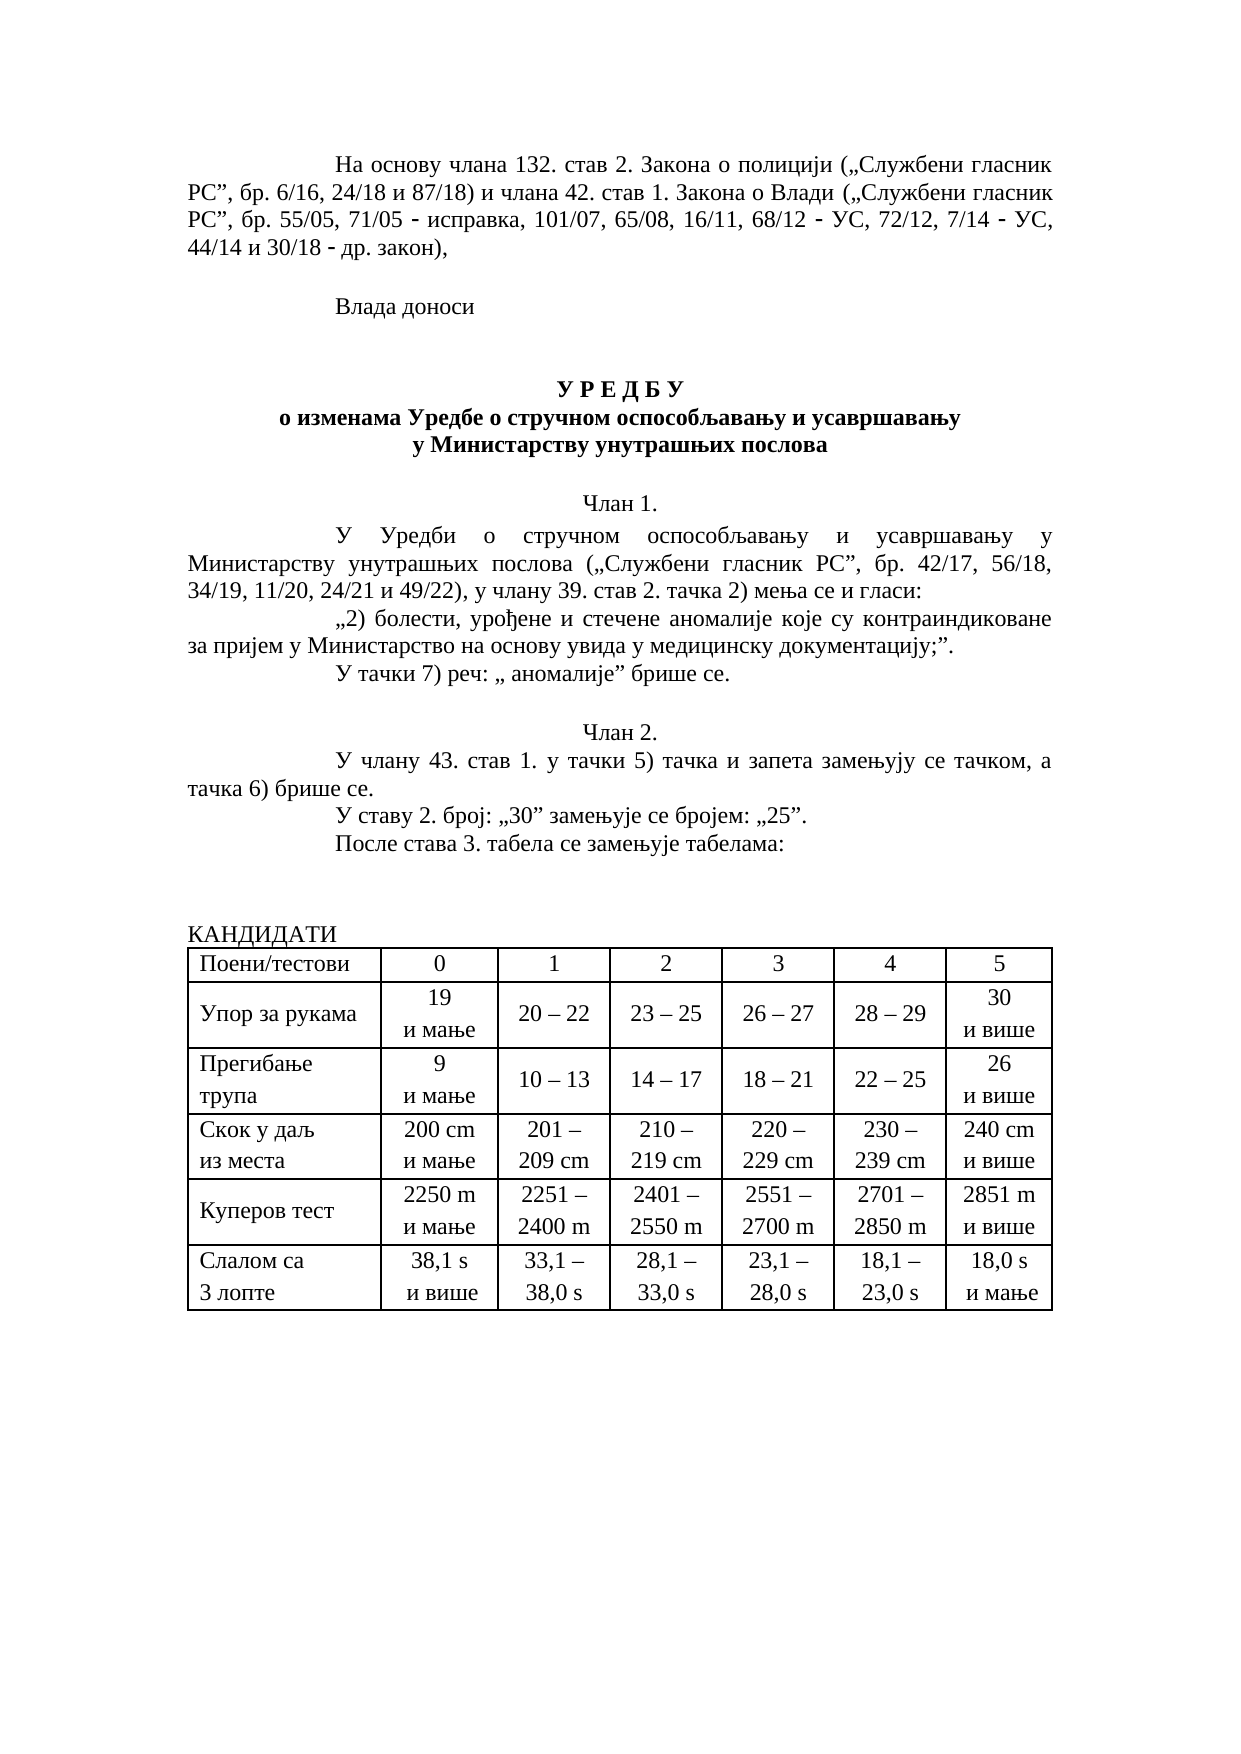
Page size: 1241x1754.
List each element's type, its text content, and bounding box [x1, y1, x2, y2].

text Члан 2. [187, 718, 1053, 746]
text У ставу 2. број: „30” замењује се бројем: „25”. [187, 801, 1053, 829]
table_header 2 [611, 949, 721, 981]
table_cell 200 cm и мање [382, 1115, 497, 1178]
table_cell 23 – 25 [611, 983, 721, 1047]
table_cell 240 cm и више [947, 1115, 1051, 1178]
table_header 3 [723, 949, 833, 981]
table_cell 18 – 21 [723, 1049, 833, 1112]
table_cell 201 – 209 cm [499, 1115, 609, 1178]
text Члан 1. [187, 489, 1053, 517]
table_cell 9 и мање [382, 1049, 497, 1112]
text На основу члана 132. став 2. Закона о полицији („Службени гласник РС”, бр. 6/16, 24/18 и 87/18) и члана 42. став 1. Закона о Влади („Службени гласник РС”, бр. 55/05, 71/05 исправка, 101/07, 65/08, 16/11, 68/12 УС, 72/12, 7/14 УС, 44/14 и 30/18 др. закон), [187, 150, 1053, 260]
table_cell Упор за рукама [189, 983, 380, 1047]
table_header 0 [382, 949, 497, 981]
table_cell Куперов тест [189, 1180, 380, 1244]
text Влада доноси [187, 292, 1053, 320]
table_cell 28,1 – 33,0 s [611, 1246, 721, 1309]
table_cell Скок у даљ из места [189, 1115, 380, 1178]
table_header 5 [947, 949, 1051, 981]
table_cell 2250 m и мање [382, 1180, 497, 1244]
text о изменама Уредбе о стручном оспособљавању и усавршавању [187, 402, 1053, 430]
table_header 4 [835, 949, 945, 981]
table_cell 19 и мање [382, 983, 497, 1047]
text У члану 43. став 1. у тачки 5) тачка и запета замењују се тачком, а тачка 6) брише се. [187, 746, 1053, 801]
table_cell Прегибање трупа [189, 1049, 380, 1112]
table_header 1 [499, 949, 609, 981]
table_cell 210 – 219 cm [611, 1115, 721, 1178]
table_cell 28 – 29 [835, 983, 945, 1047]
table_cell 10 – 13 [499, 1049, 609, 1112]
table_cell 2701 – 2850 m [835, 1180, 945, 1244]
text КАНДИДАТИ [187, 920, 1053, 947]
table_header Поени/тестови [189, 949, 380, 981]
table_cell 2251 – 2400 m [499, 1180, 609, 1244]
table_cell 2401 – 2550 m [611, 1180, 721, 1244]
table_cell 38,1 s и више [382, 1246, 497, 1309]
table_cell 26 и више [947, 1049, 1051, 1112]
text У тачки 7) реч: „ аномалије” брише се. [187, 659, 1053, 687]
table_cell 33,1 – 38,0 s [499, 1246, 609, 1309]
text у Министарству унутрашњих послова [187, 430, 1053, 458]
table_cell 220 – 229 cm [723, 1115, 833, 1178]
text После става 3. табела се замењује табелама: [187, 829, 1053, 856]
text У Уредби о стручном оспособљавању и усавршавању у Министарству унутрашњих послова („Службени гласник РС”, бр. 42/17, 56/18, 34/19, 11/20, 24/21 и 49/22), у члану 39. став 2. тачка 2) мења се и гласи: [187, 521, 1053, 604]
table_cell Слалом са 3 лопте [189, 1246, 380, 1309]
table_cell 20 – 22 [499, 983, 609, 1047]
table_cell 230 – 239 cm [835, 1115, 945, 1178]
table_cell 18,1 – 23,0 s [835, 1246, 945, 1309]
table_cell 23,1 –28,0 s [723, 1246, 833, 1309]
table_cell 18,0 s и мање [947, 1246, 1051, 1309]
table_cell 30 и више [947, 983, 1051, 1047]
table_cell 14 – 17 [611, 1049, 721, 1112]
text „2) болести, урођене и стечене аномалије које су контраиндиковане за пријем у Министарство на основу увида у медицинску документацију;”. [187, 604, 1053, 659]
table_cell 2551 – 2700 m [723, 1180, 833, 1244]
text У Р Е Д Б У [187, 375, 1053, 402]
table_cell 22 – 25 [835, 1049, 945, 1112]
table_cell 26 – 27 [723, 983, 833, 1047]
table_cell 2851 m и више [947, 1180, 1051, 1244]
